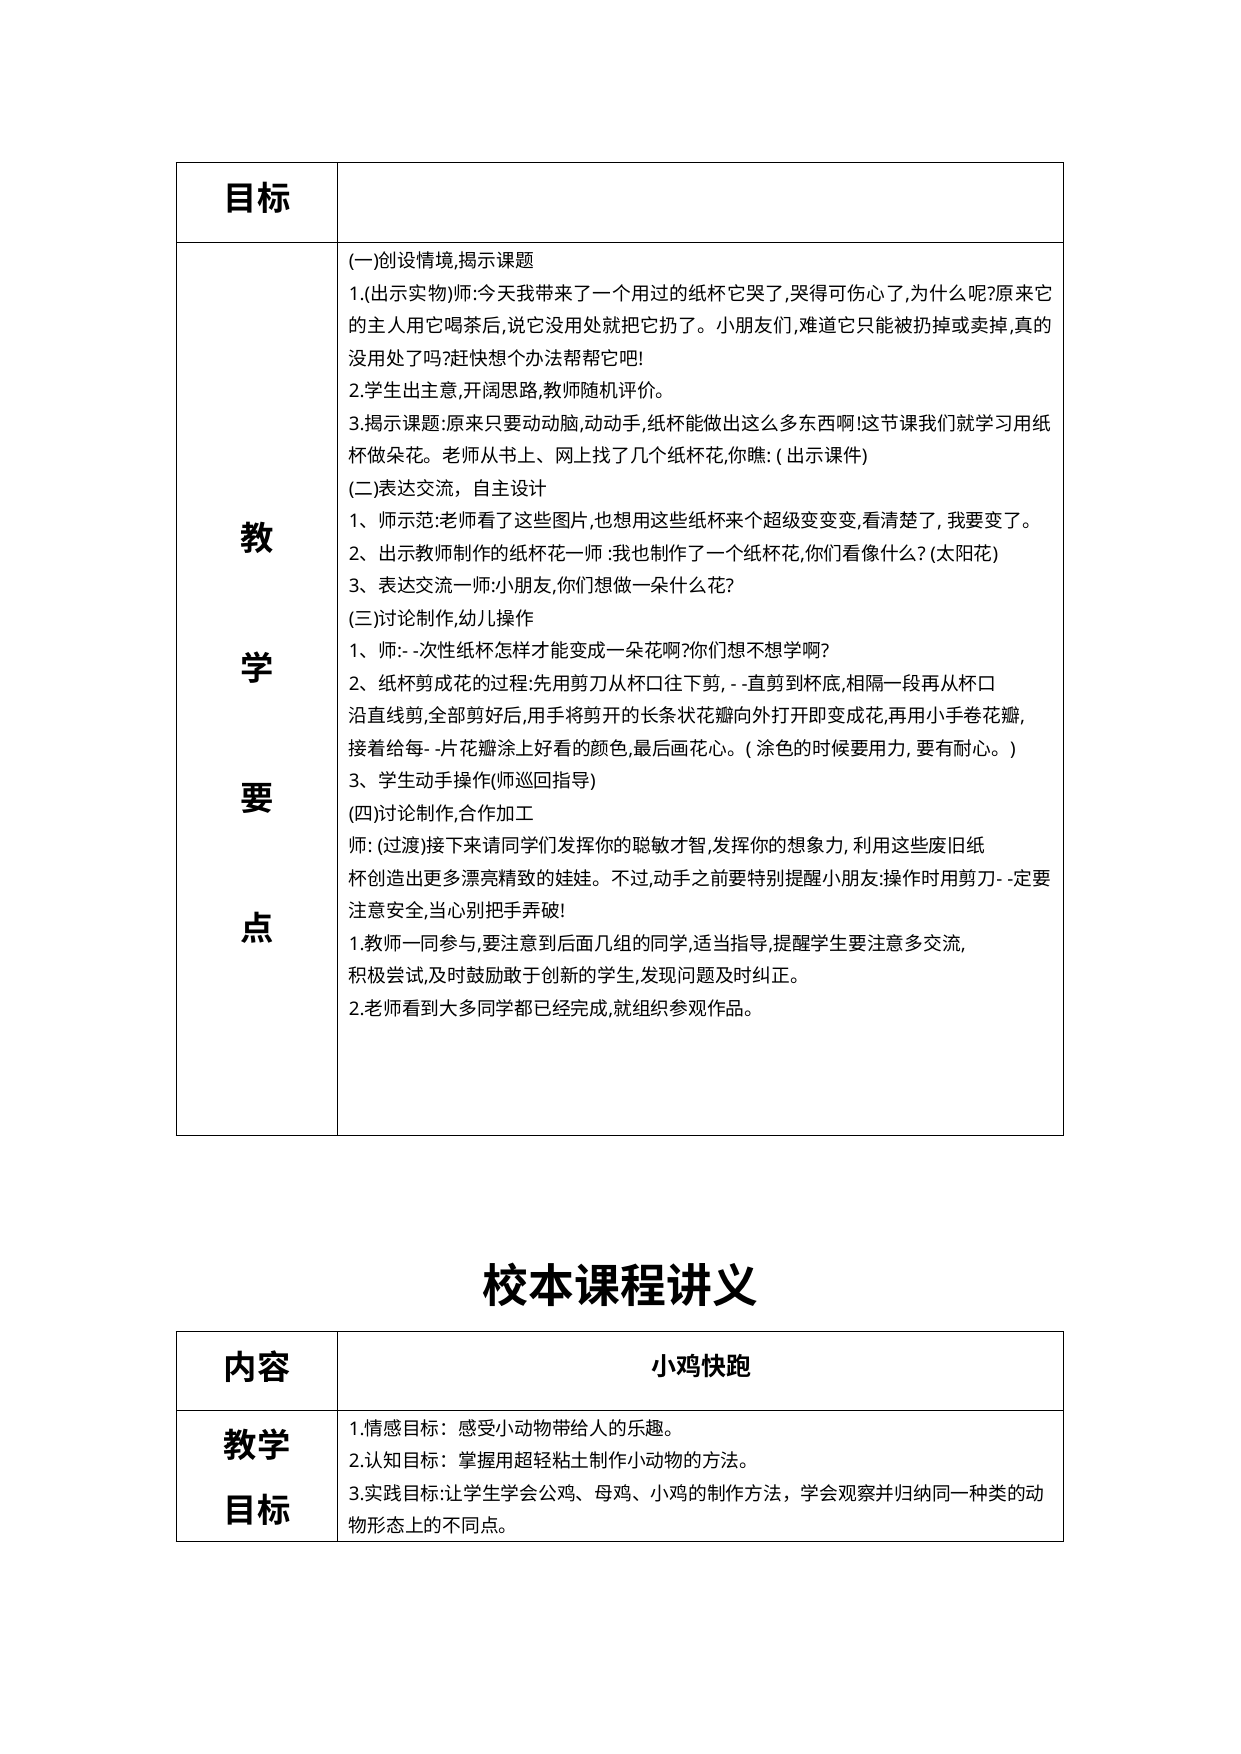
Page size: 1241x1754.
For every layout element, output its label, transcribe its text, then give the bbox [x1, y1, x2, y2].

table_header 内容 [177, 1332, 337, 1410]
table_cell 教学 目标 [177, 163, 337, 242]
text 校本课程讲义 [187, 1234, 1053, 1331]
table_header 小鸡快跑 [338, 1332, 1063, 1410]
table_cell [338, 1411, 1063, 1541]
table_cell 教 学 要 点 [177, 243, 337, 1135]
table_cell 教学 目标 [177, 1411, 337, 1541]
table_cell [338, 163, 1063, 242]
table_cell (一)创设情境,揭示课题 1.(出示实物)师:今天我带来了一个用过的纸杯它哭了,哭得可伤心了,为什么呢?原来它的主人用它喝茶后,说它没用处就把它扔了。小朋友们,难道它只能被扔掉或卖掉,真的没用处了吗?赶快想个办法帮帮它吧! 2.学生出主意,开阔思路,教师随机评价。 3.揭示课题:原来只要动动脑,动动手,纸杯能做出这么多东西啊!这节课我们就学习用纸杯做朵花。老师从书上、网上找了几个纸杯花,你瞧: ( 出示课件) (二)表达交流，自主设计 1、师示范:老师看了这些图片,也想用这些纸杯来个超级变变变,看清楚了, 我要变了。 2、出示教师制作的纸杯花一师 :我也制作了一个纸杯花,你们看像什么? (太阳花) 3、表达交流一师:小朋友,你们想做一朵什么花? (三)讨论制作,幼儿操作 1、师:- -次性纸杯怎样才能变成一朵花啊?你们想不想学啊? 2、纸杯剪成花的过程:先用剪刀从杯口往下剪, - -直剪到杯底,相隔一段再从杯口 沿直线剪,全部剪好后,用手将剪开的长条状花瓣向外打开即变成花,再用小手卷花瓣, 接着给每- -片花瓣涂上好看的颜色,最后画花心。( 涂色的时候要用力, 要有耐心。) 3、学生动手操作(师巡回指导) (四)讨论制作,合作加工 师: (过渡)接下来请同学们发挥你的聪敏才智,发挥你的想象力, 利用这些废旧纸 杯创造出更多漂亮精致的娃娃。不过,动手之前要特别提醒小朋友:操作时用剪刀- -定要 注意安全,当心别把手弄破! 1.教师一同参与,要注意到后面几组的同学,适当指导,提醒学生要注意多交流, 积极尝试,及时鼓励敢于创新的学生,发现问题及时纠正。 2.老师看到大多同学都已经完成,就组织参观作品。 [338, 243, 1063, 1135]
